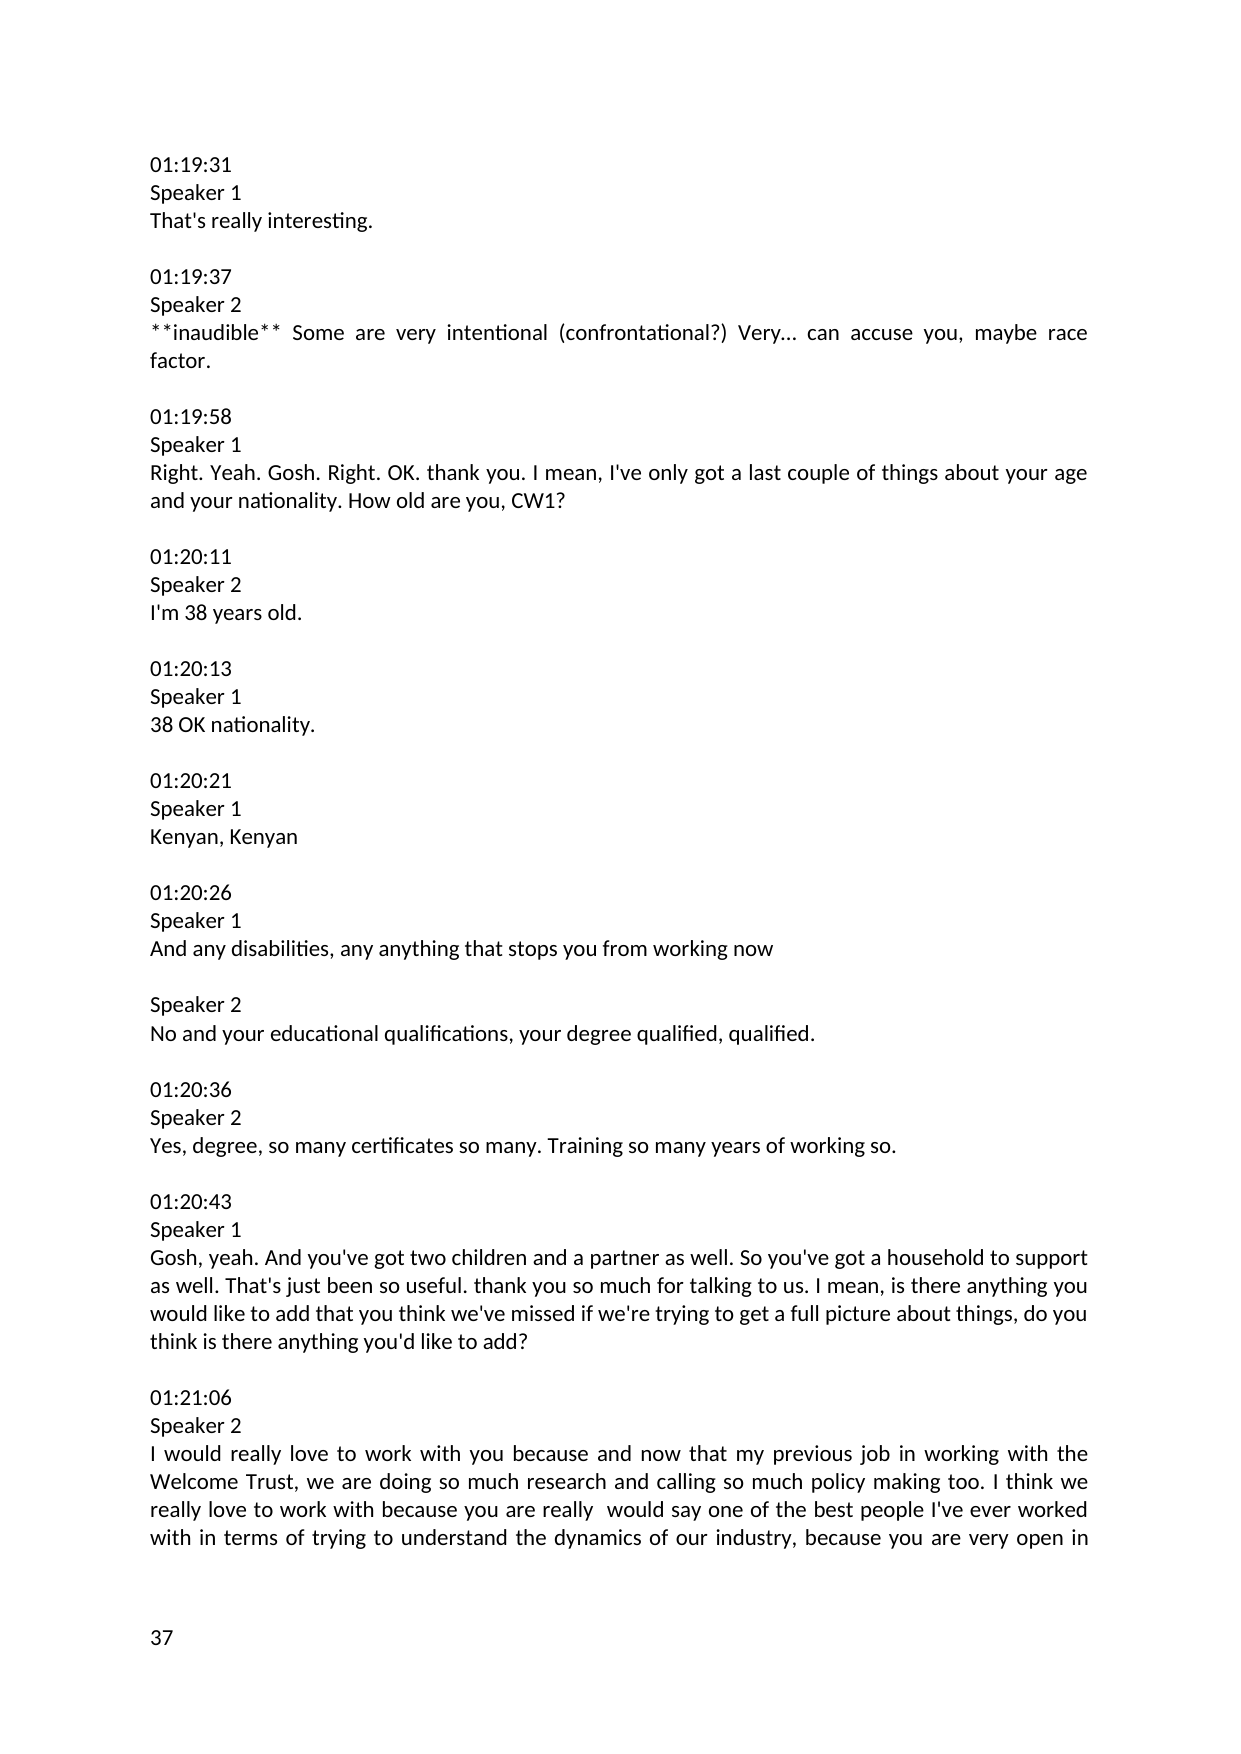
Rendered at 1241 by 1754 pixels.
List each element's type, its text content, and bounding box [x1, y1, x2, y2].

text That's really interesting. [150, 206, 1090, 234]
text Speaker 2 [150, 1103, 1090, 1131]
text Speaker 1 [150, 178, 1090, 206]
text Speaker 1 [150, 682, 1090, 710]
text 01:20:43 [150, 1187, 1090, 1215]
text Yes, degree, so many certificates so many. Training so many years of working so. [150, 1131, 1090, 1159]
text Speaker 1 [150, 430, 1090, 458]
text Kenyan, Kenyan [150, 822, 1090, 851]
text Speaker 2 [150, 570, 1090, 598]
text Speaker 2 [150, 1411, 1090, 1439]
text 01:19:37 [150, 262, 1090, 290]
text No and your educational qualifications, your degree qualified, qualified. [150, 1019, 1090, 1047]
text Speaker 2 [150, 991, 1090, 1019]
text Right. Yeah. Gosh. Right. OK. thank you. I mean, I've only got a last couple of things about your age and your nationality. How old are you, CW1? [150, 458, 1090, 514]
text 01:19:58 [150, 402, 1090, 430]
text 01:20:21 [150, 766, 1090, 794]
text **inaudible** Some are very intentional (confrontational?) Very… can accuse you, maybe race factor. [150, 318, 1090, 374]
text Speaker 2 [150, 290, 1090, 318]
text 01:20:26 [150, 878, 1090, 907]
text 01:20:13 [150, 654, 1090, 682]
text Speaker 1 [150, 907, 1090, 934]
text 38 OK nationality. [150, 710, 1090, 738]
text 01:20:11 [150, 542, 1090, 570]
text 01:21:06 [150, 1383, 1090, 1411]
text 01:19:31 [150, 150, 1090, 178]
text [150, 1439, 1090, 1551]
text I'm 38 years old. [150, 598, 1090, 626]
text And any disabilities, any anything that stops you from working now [150, 934, 1090, 963]
text Gosh, yeah. And you've got two children and a partner as well. So you've got a household to support as well. That's just been so useful. thank you so much for talking to us. I mean, is there anything you would like to add that you think we've missed if we're trying to get a full picture about things, do you think is there anything you'd like to add? [150, 1243, 1090, 1355]
text Speaker 1 [150, 794, 1090, 822]
text 01:20:36 [150, 1075, 1090, 1103]
text Speaker 1 [150, 1215, 1090, 1243]
